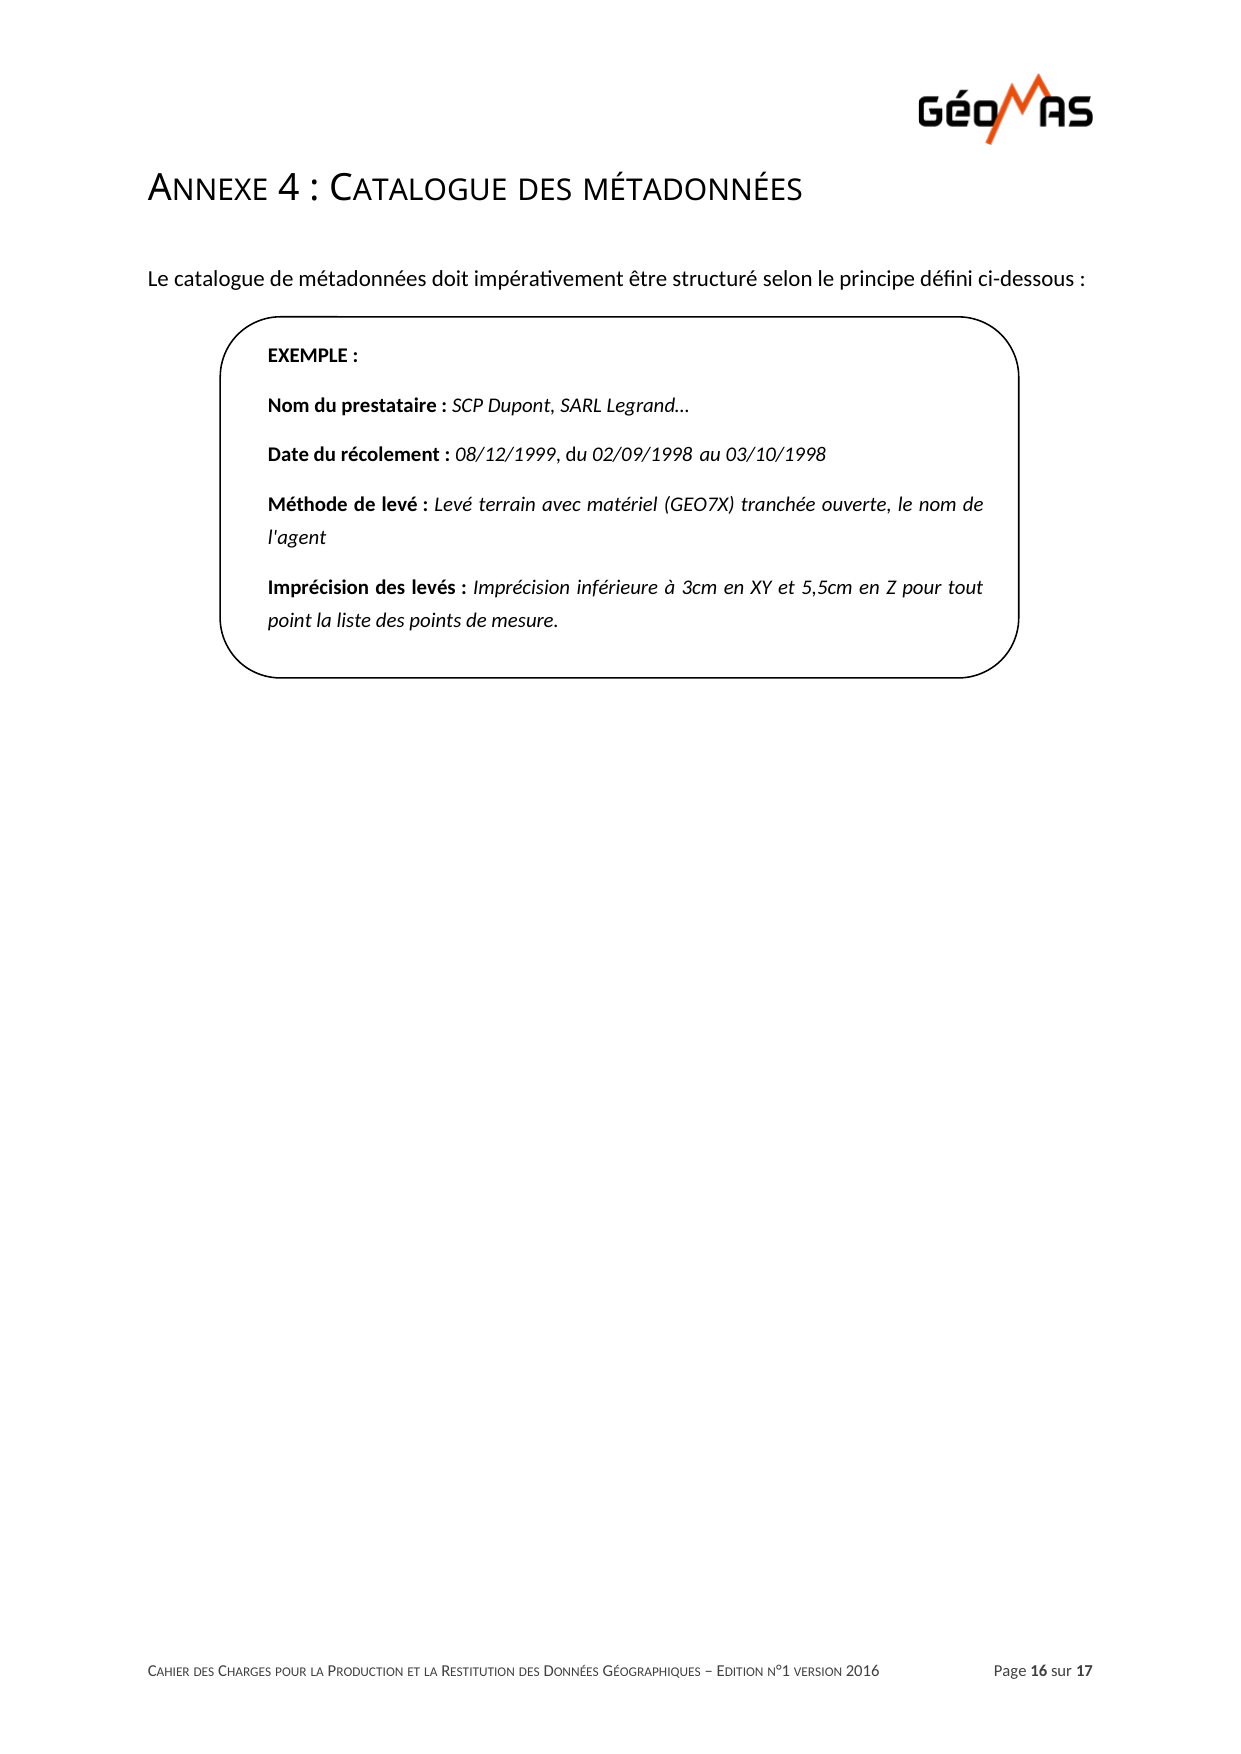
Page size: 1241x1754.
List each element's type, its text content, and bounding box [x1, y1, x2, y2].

picture [918, 73, 1093, 145]
subtitle Annexe 4 : Catalogue des métadonnées [148, 160, 1093, 211]
text Le catalogue de métadonnées doit impérativement être structuré selon le principe défini ci-dessous : [148, 264, 1093, 292]
